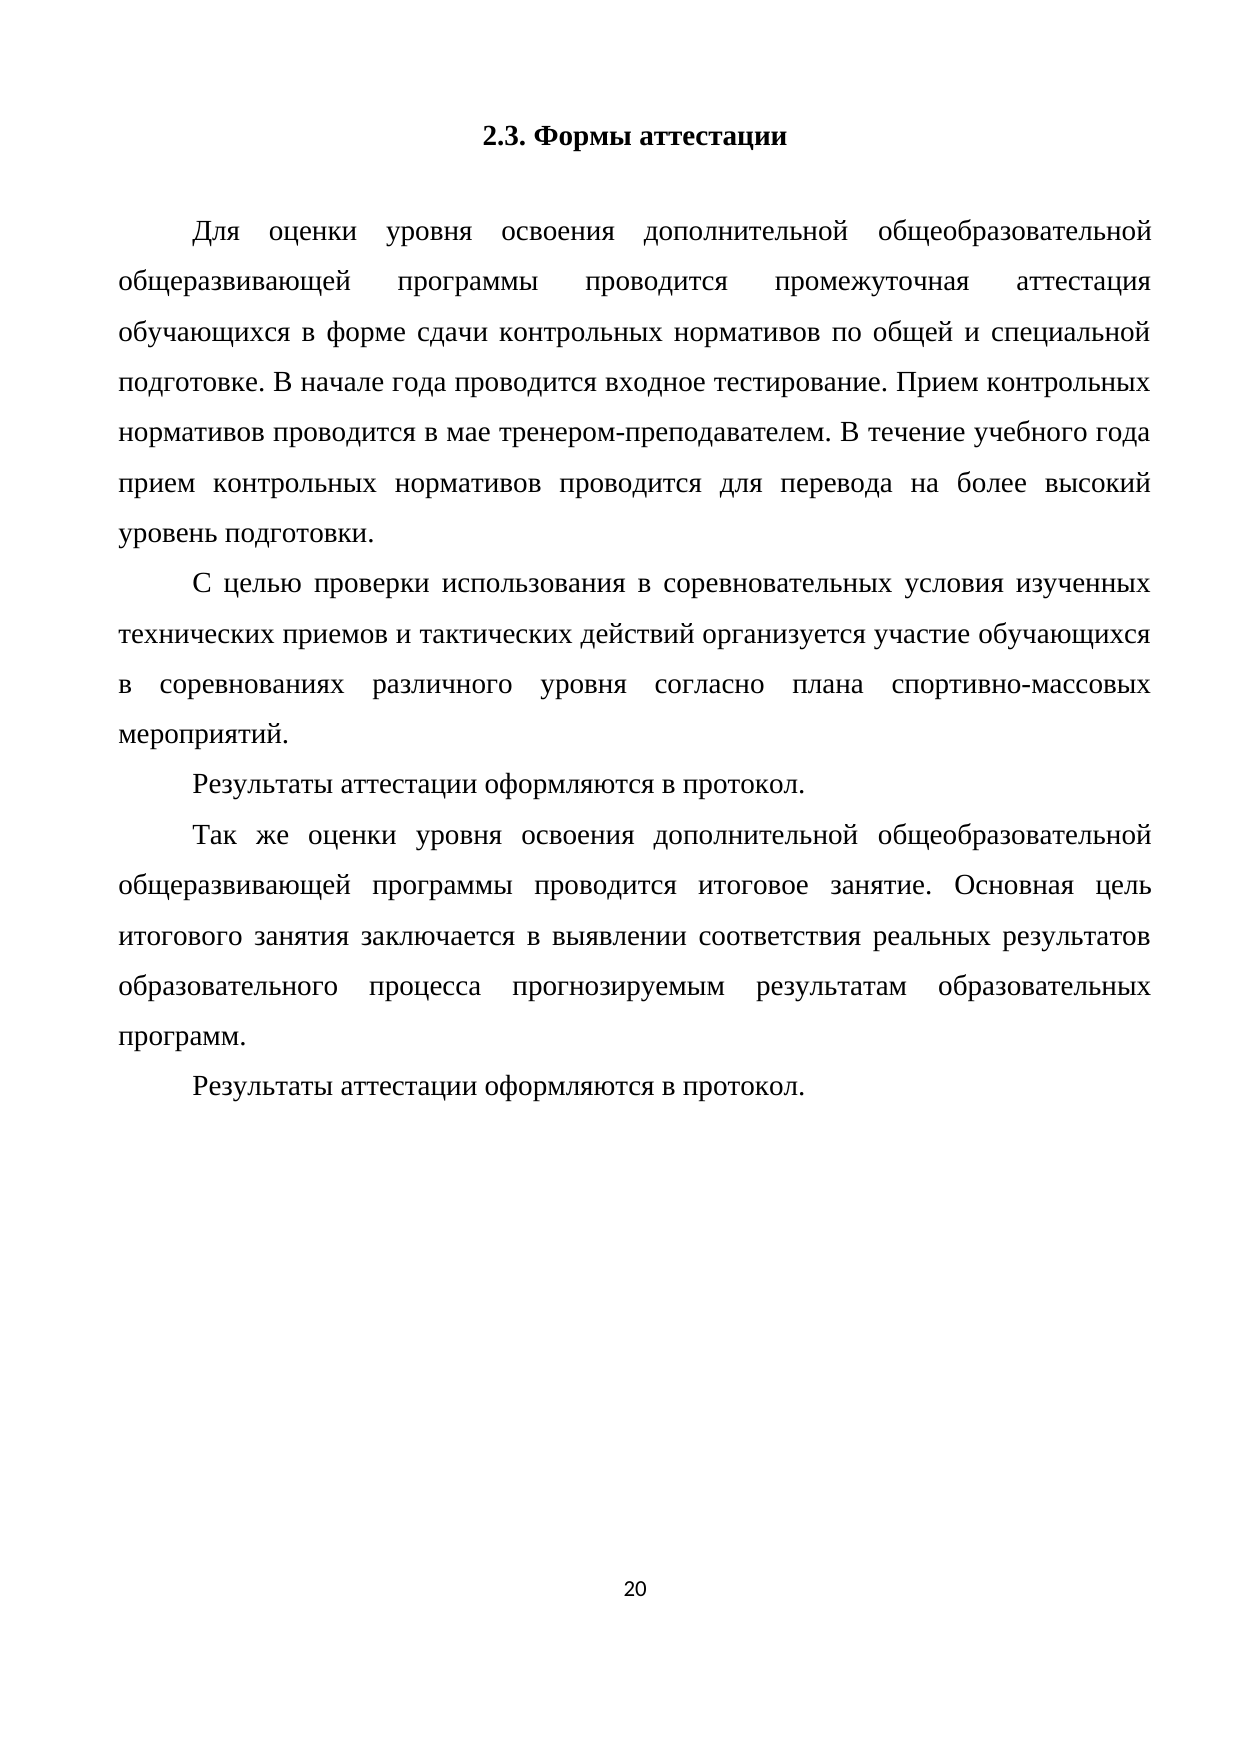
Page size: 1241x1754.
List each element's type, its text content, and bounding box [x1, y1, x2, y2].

text Результаты аттестации оформляются в протокол. [118, 767, 1152, 800]
text Результаты аттестации оформляются в протокол. [118, 1068, 1152, 1102]
text 2.3. Формы аттестации [118, 118, 1152, 152]
text Так же оценки уровня освоения дополнительной общеобразовательной общеразвивающей программы проводится итоговое занятие. Основная цель итогового занятия заключается в выявлении соответствия реальных результатов образовательного процесса прогнозируемым результатам образовательных программ. [118, 817, 1152, 1052]
text Для оценки уровня освоения дополнительной общеобразовательной общеразвивающей программы проводится промежуточная аттестация обучающихся в форме сдачи контрольных нормативов по общей и специальной подготовке. В начале года проводится входное тестирование. Прием контрольных нормативов проводится в мае тренером-преподавателем. В течение учебного года прием контрольных нормативов проводится для перевода на более высокий уровень подготовки. [118, 213, 1152, 549]
text С целью проверки использования в соревновательных условия изученных технических приемов и тактических действий организуется участие обучающихся в соревнованиях различного уровня согласно плана спортивно-массовых мероприятий. [118, 565, 1152, 750]
